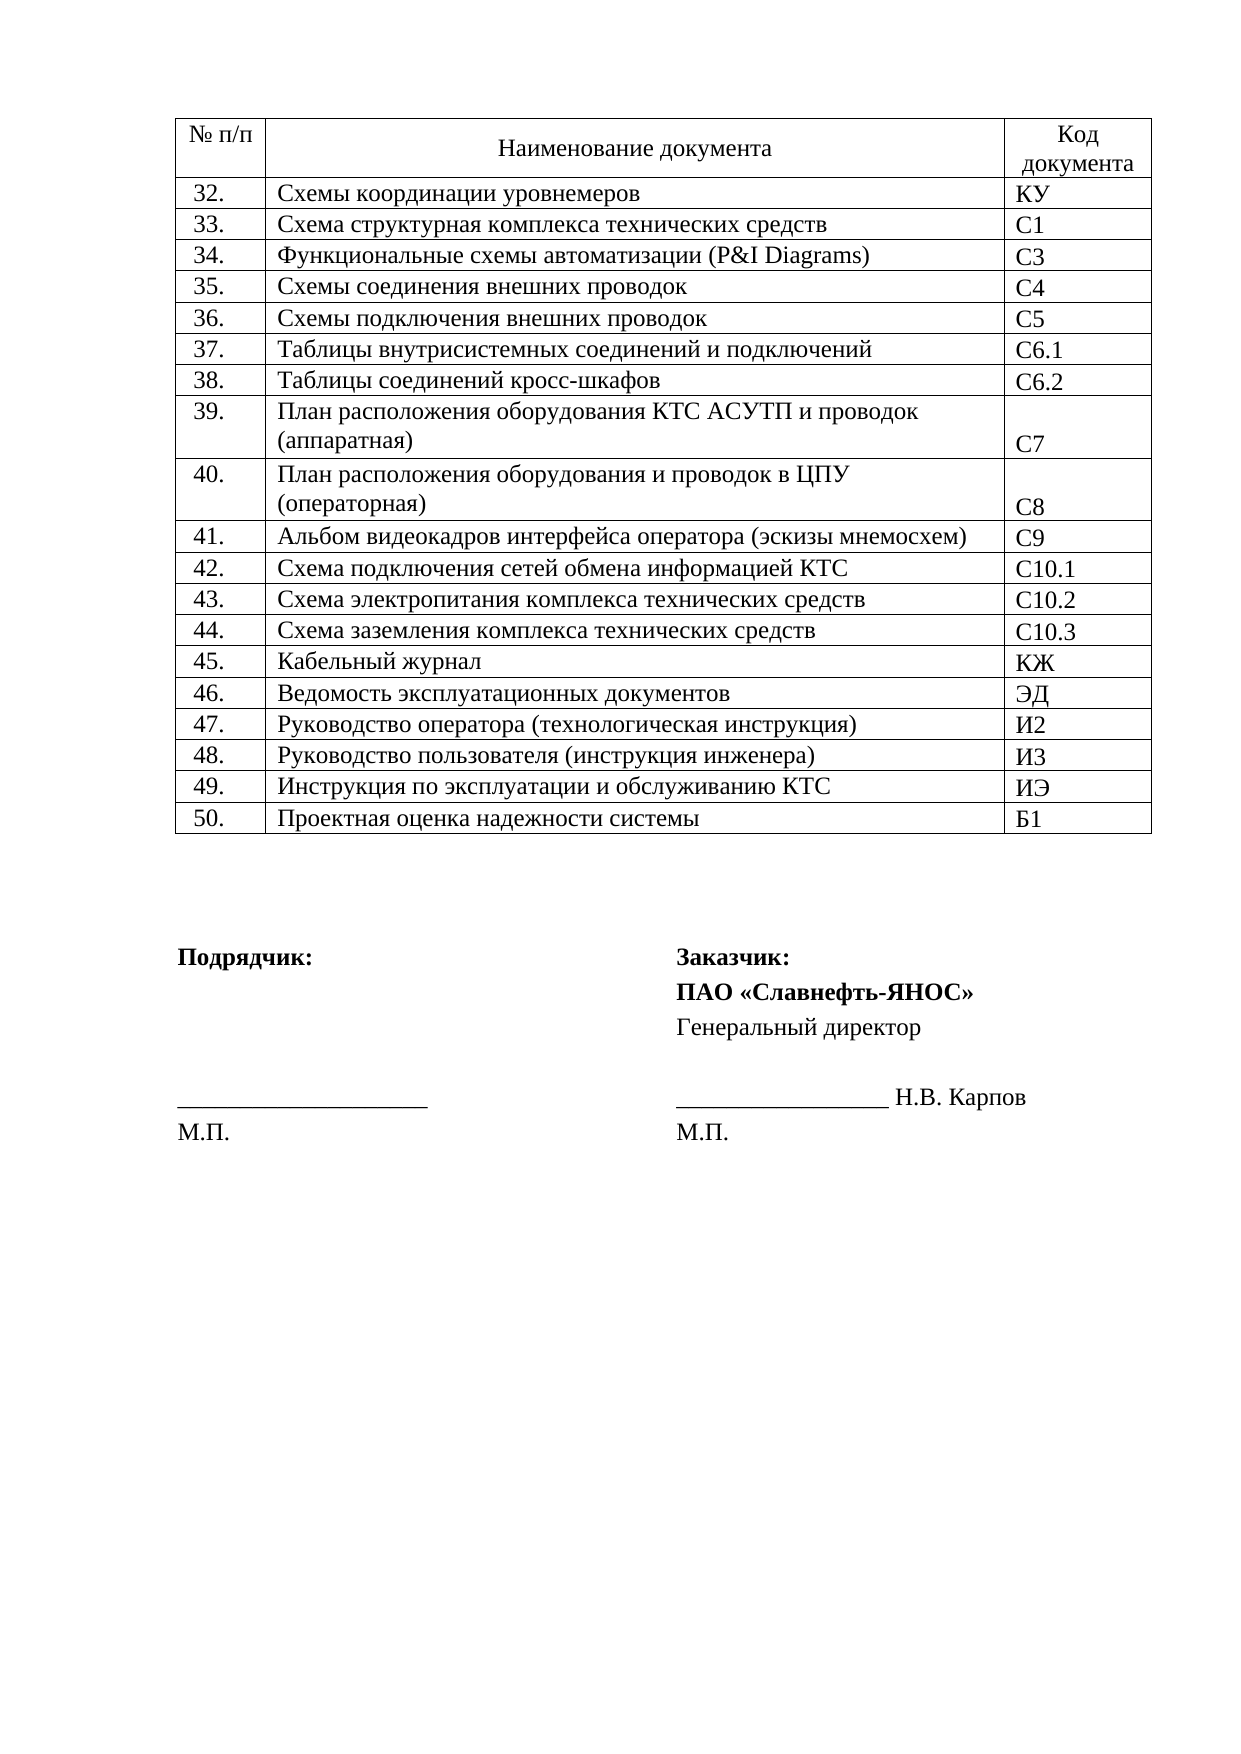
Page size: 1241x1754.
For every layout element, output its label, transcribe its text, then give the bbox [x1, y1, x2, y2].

table_header Код документа [1005, 119, 1151, 177]
table_cell [176, 646, 265, 677]
table_cell [176, 178, 265, 208]
table_cell С4 [1005, 271, 1151, 302]
table_cell С9 [1005, 521, 1151, 552]
table_cell Схемы подключения внешних проводок [266, 303, 1004, 333]
table_cell С10.1 [1005, 553, 1151, 583]
table_cell Схема структурная комплекса технических средств [266, 209, 1004, 239]
table_cell [176, 740, 265, 770]
table_cell План расположения оборудования КТС АСУТП и проводок (аппаратная) [266, 396, 1004, 458]
table_cell [176, 209, 265, 239]
table_cell Схема подключения сетей обмена информацией КТС [266, 553, 1004, 583]
table_cell С5 [1005, 303, 1151, 333]
table_cell [176, 271, 265, 302]
table_header Наименование документа [266, 119, 1004, 177]
table_cell КУ [1005, 178, 1151, 208]
table_cell ____________________ М.П. [166, 1012, 665, 1222]
table_cell ИЭ [1005, 771, 1151, 802]
table_cell Инструкция по эксплуатации и обслуживанию КТС [266, 771, 1004, 802]
table_cell Функциональные схемы автоматизации (P&I Diagrams) [266, 240, 1004, 270]
table_cell Проектная оценка надежности системы [266, 803, 1004, 833]
table_cell Схема заземления комплекса технических средств [266, 615, 1004, 645]
table_cell С1 [1005, 209, 1151, 239]
table_cell ЭД [1005, 678, 1151, 708]
table_cell Б1 [1005, 803, 1151, 833]
table_cell [176, 771, 265, 802]
table_cell [176, 396, 265, 458]
table_cell [176, 303, 265, 333]
table_cell Таблицы соединений кросс-шкафов [266, 365, 1004, 395]
table_cell Схемы координации уровнемеров [266, 178, 1004, 208]
table_cell КЖ [1005, 646, 1151, 677]
table_cell Таблицы внутрисистемных соединений и подключений [266, 334, 1004, 364]
table_cell [176, 803, 265, 833]
table_cell И2 [1005, 709, 1151, 739]
table_header Подрядчик: [166, 942, 665, 1012]
table_cell [176, 240, 265, 270]
table_cell С10.2 [1005, 584, 1151, 614]
table_cell С6.2 [1005, 365, 1151, 395]
table_cell И3 [1005, 740, 1151, 770]
table_cell [176, 334, 265, 364]
table_cell Руководство пользователя (инструкция инженера) [266, 740, 1004, 770]
table_cell С10.3 [1005, 615, 1151, 645]
table_cell [176, 521, 265, 552]
table_cell Альбом видеокадров интерфейса оператора (эскизы мнемосхем) [266, 521, 1004, 552]
table_cell Схемы соединения внешних проводок [266, 271, 1004, 302]
table_cell [176, 459, 265, 520]
table_cell Схема электропитания комплекса технических средств [266, 584, 1004, 614]
table_cell С7 [1005, 396, 1151, 458]
table_cell [176, 678, 265, 708]
table_cell Руководство оператора (технологическая инструкция) [266, 709, 1004, 739]
table_cell [176, 365, 265, 395]
table_cell Кабельный журнал [266, 646, 1004, 677]
table_cell С8 [1005, 459, 1151, 520]
table_cell [176, 584, 265, 614]
table_header № п/п [176, 119, 265, 177]
table_cell Ведомость эксплуатационных документов [266, 678, 1004, 708]
table_cell Генеральный директор _________________ Н.В. Карпов М.П. [665, 1012, 1163, 1222]
table_cell [176, 709, 265, 739]
table_cell [176, 553, 265, 583]
table_cell С3 [1005, 240, 1151, 270]
table_header Заказчик: ПАО «Славнефть-ЯНОС» [665, 942, 1163, 1012]
table_cell [176, 615, 265, 645]
table_cell План расположения оборудования и проводок в ЦПУ (операторная) [266, 459, 1004, 520]
table_cell С6.1 [1005, 334, 1151, 364]
